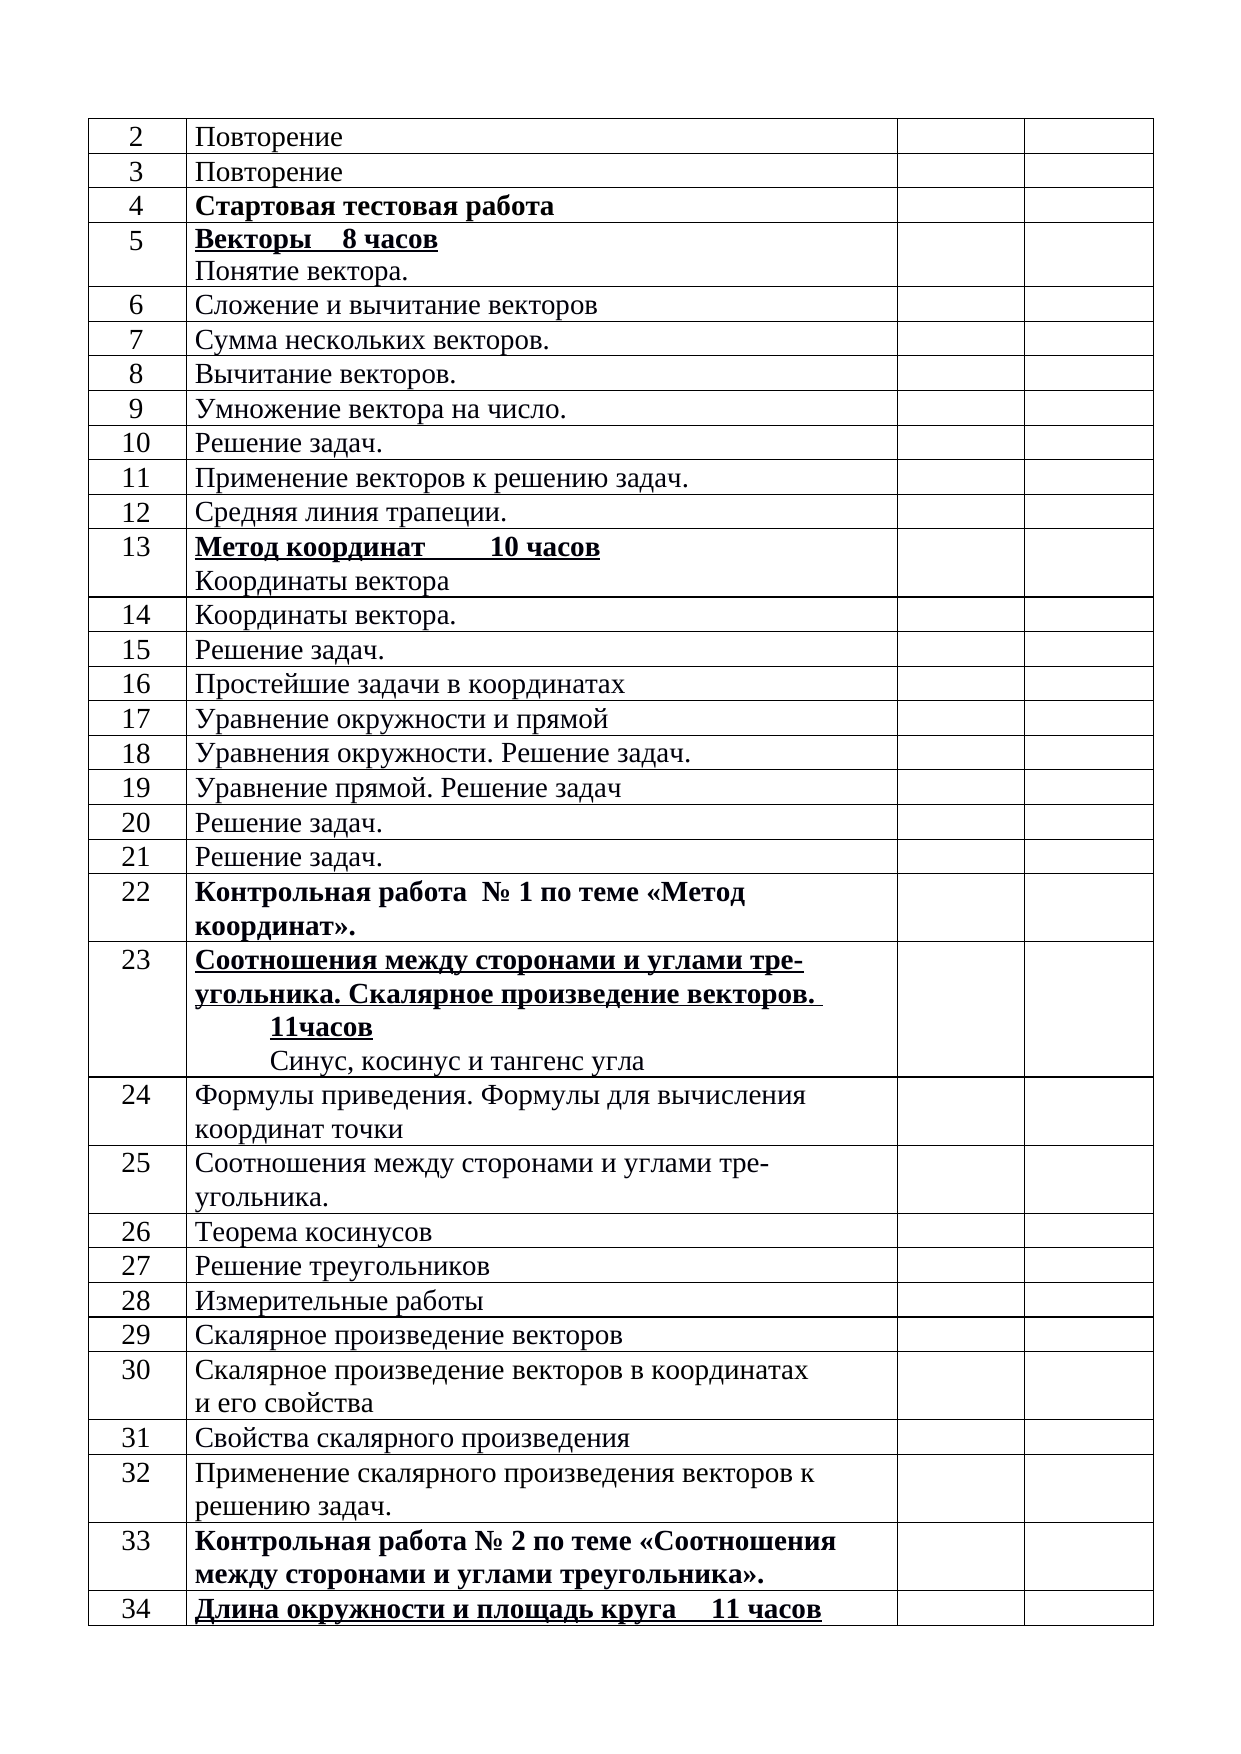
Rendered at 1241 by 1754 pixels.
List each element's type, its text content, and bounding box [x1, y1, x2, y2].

table_cell Решение задач. [187, 840, 897, 873]
table_cell [898, 1455, 1024, 1522]
table_cell [1025, 736, 1153, 769]
table_cell [898, 287, 1024, 321]
table_cell [898, 188, 1024, 222]
table_cell 34 [89, 1591, 186, 1624]
table_cell Умножение вектора на число. [187, 391, 897, 424]
table_cell Решение задач. [187, 805, 897, 838]
table_cell [898, 874, 1024, 941]
table_cell 7 [89, 322, 186, 355]
table_cell [898, 805, 1024, 838]
table_cell [898, 1420, 1024, 1454]
table_cell [1025, 426, 1153, 459]
table_cell Решение задач. [187, 632, 897, 666]
table_cell [1025, 942, 1153, 1076]
table_cell [1025, 322, 1153, 355]
table_cell 27 [89, 1248, 186, 1282]
table_cell Решение задач. [187, 426, 897, 459]
table_cell 11 [89, 460, 186, 494]
table_cell Сумма нескольких векторов. [187, 322, 897, 355]
table_cell [898, 1248, 1024, 1282]
table_cell [1025, 356, 1153, 390]
table_cell [898, 119, 1024, 153]
table_cell Средняя линия трапеции. [187, 495, 897, 528]
table_cell 15 [89, 632, 186, 666]
table_cell [1025, 495, 1153, 528]
table_cell [1025, 154, 1153, 187]
table_cell 8 [89, 356, 186, 390]
table_cell Стартовая тестовая работа [187, 188, 897, 222]
table_cell Скалярное произведение векторов в координатах и его свойства [187, 1352, 897, 1419]
table_cell Уравнение прямой. Решение задач [187, 770, 897, 804]
table_cell 16 [89, 667, 186, 700]
table_cell [1025, 529, 1153, 596]
table_cell Свойства скалярного произведения [187, 1420, 897, 1454]
table_cell 21 [89, 840, 186, 873]
table_cell [1025, 1214, 1153, 1247]
table_cell [898, 154, 1024, 187]
table_cell [1025, 598, 1153, 631]
table_cell 6 [89, 287, 186, 321]
table_cell 4 [89, 188, 186, 222]
table_cell [1025, 840, 1153, 873]
table_cell [898, 840, 1024, 873]
table_cell Простейшие задачи в координатах [187, 667, 897, 700]
table_cell [898, 426, 1024, 459]
table_cell [1025, 1591, 1153, 1624]
table_cell 2 [89, 119, 186, 153]
table_cell [898, 1352, 1024, 1419]
table_cell [1025, 874, 1153, 941]
table_cell Применение векторов к решению задач. [187, 460, 897, 494]
table_cell Сложение и вычитание векторов [187, 287, 897, 321]
table_cell 9 [89, 391, 186, 424]
table_cell 26 [89, 1214, 186, 1247]
table_cell Контрольная работа № 1 по теме «Метод координат». [187, 874, 897, 941]
table_cell [1025, 632, 1153, 666]
table_cell Формулы приведения. Формулы для вычисления координат точки [187, 1078, 897, 1144]
table_cell Контрольная работа № 2 по теме «Соотношения между сторонами и углами треугольника». [187, 1523, 897, 1590]
table_cell [1025, 460, 1153, 494]
table_cell [1025, 1420, 1153, 1454]
table_cell [898, 356, 1024, 390]
table_cell Скалярное произведение векторов [187, 1318, 897, 1351]
table_cell Измерительные работы [187, 1283, 897, 1316]
table_cell 3 [89, 154, 186, 187]
table_cell 22 [89, 874, 186, 941]
table_cell [898, 1591, 1024, 1624]
table_cell [1025, 770, 1153, 804]
table_cell 19 [89, 770, 186, 804]
table_cell [1025, 1318, 1153, 1351]
table_cell [1025, 223, 1153, 286]
table_cell [1025, 1078, 1153, 1144]
table_cell [898, 322, 1024, 355]
table_cell Метод координат 10 часов Координаты вектора [187, 529, 897, 596]
table_cell [898, 1523, 1024, 1590]
table_cell 29 [89, 1318, 186, 1351]
table_cell 14 [89, 598, 186, 631]
table_cell 33 [89, 1523, 186, 1590]
table_cell Теорема косинусов [187, 1214, 897, 1247]
table_cell Вычитание векторов. [187, 356, 897, 390]
table_cell Повторение [187, 154, 897, 187]
table_cell 5 [89, 223, 186, 286]
table_cell [898, 1078, 1024, 1144]
table_cell Уравнение окружности и прямой [187, 701, 897, 735]
table_cell [898, 770, 1024, 804]
table_cell [898, 667, 1024, 700]
table_cell [898, 1146, 1024, 1213]
table_cell Соотношения между сторонами и углами тре- угольника. [187, 1146, 897, 1213]
table_cell 17 [89, 701, 186, 735]
table_cell [1025, 667, 1153, 700]
table_cell [1025, 287, 1153, 321]
table_cell [898, 1283, 1024, 1316]
table_cell [1025, 1352, 1153, 1419]
table_cell [1025, 1455, 1153, 1522]
table_cell [1025, 805, 1153, 838]
table_cell [898, 529, 1024, 596]
table_cell 10 [89, 426, 186, 459]
table_cell Векторы 8 часов Понятие вектора. [187, 223, 897, 286]
table_cell 24 [89, 1078, 186, 1144]
table_cell Уравнения окружности. Решение задач. [187, 736, 897, 769]
table_cell 18 [89, 736, 186, 769]
table_cell 20 [89, 805, 186, 838]
table_cell 23 [89, 942, 186, 1076]
table_cell Соотношения между сторонами и углами тре- угольника. Скалярное произведение векторов. 11часов Синус, косинус и тангенс угла [187, 942, 897, 1076]
table_cell [1025, 119, 1153, 153]
table_cell [1025, 1523, 1153, 1590]
table_cell [1025, 1283, 1153, 1316]
table_cell [898, 942, 1024, 1076]
table_cell [898, 391, 1024, 424]
table_cell [898, 495, 1024, 528]
table_cell Повторение [187, 119, 897, 153]
table_cell 31 [89, 1420, 186, 1454]
table_cell 30 [89, 1352, 186, 1419]
table_cell [1025, 1146, 1153, 1213]
table_cell 32 [89, 1455, 186, 1522]
table_cell [898, 632, 1024, 666]
table_cell [898, 1318, 1024, 1351]
table_cell 13 [89, 529, 186, 596]
table_cell [898, 736, 1024, 769]
table_cell 28 [89, 1283, 186, 1316]
table_cell Решение треугольников [187, 1248, 897, 1282]
table_cell [898, 598, 1024, 631]
table_cell [898, 1214, 1024, 1247]
table_cell Координаты вектора. [187, 598, 897, 631]
table_cell [1025, 188, 1153, 222]
table_cell [1025, 1248, 1153, 1282]
table_cell [898, 223, 1024, 286]
table_cell [1025, 701, 1153, 735]
table_cell 12 [89, 495, 186, 528]
table_cell [898, 460, 1024, 494]
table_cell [187, 1591, 897, 1624]
table_cell Применение скалярного произведения векторов к решению задач. [187, 1455, 897, 1522]
table_cell 25 [89, 1146, 186, 1213]
table_cell [898, 701, 1024, 735]
table_cell [1025, 391, 1153, 424]
